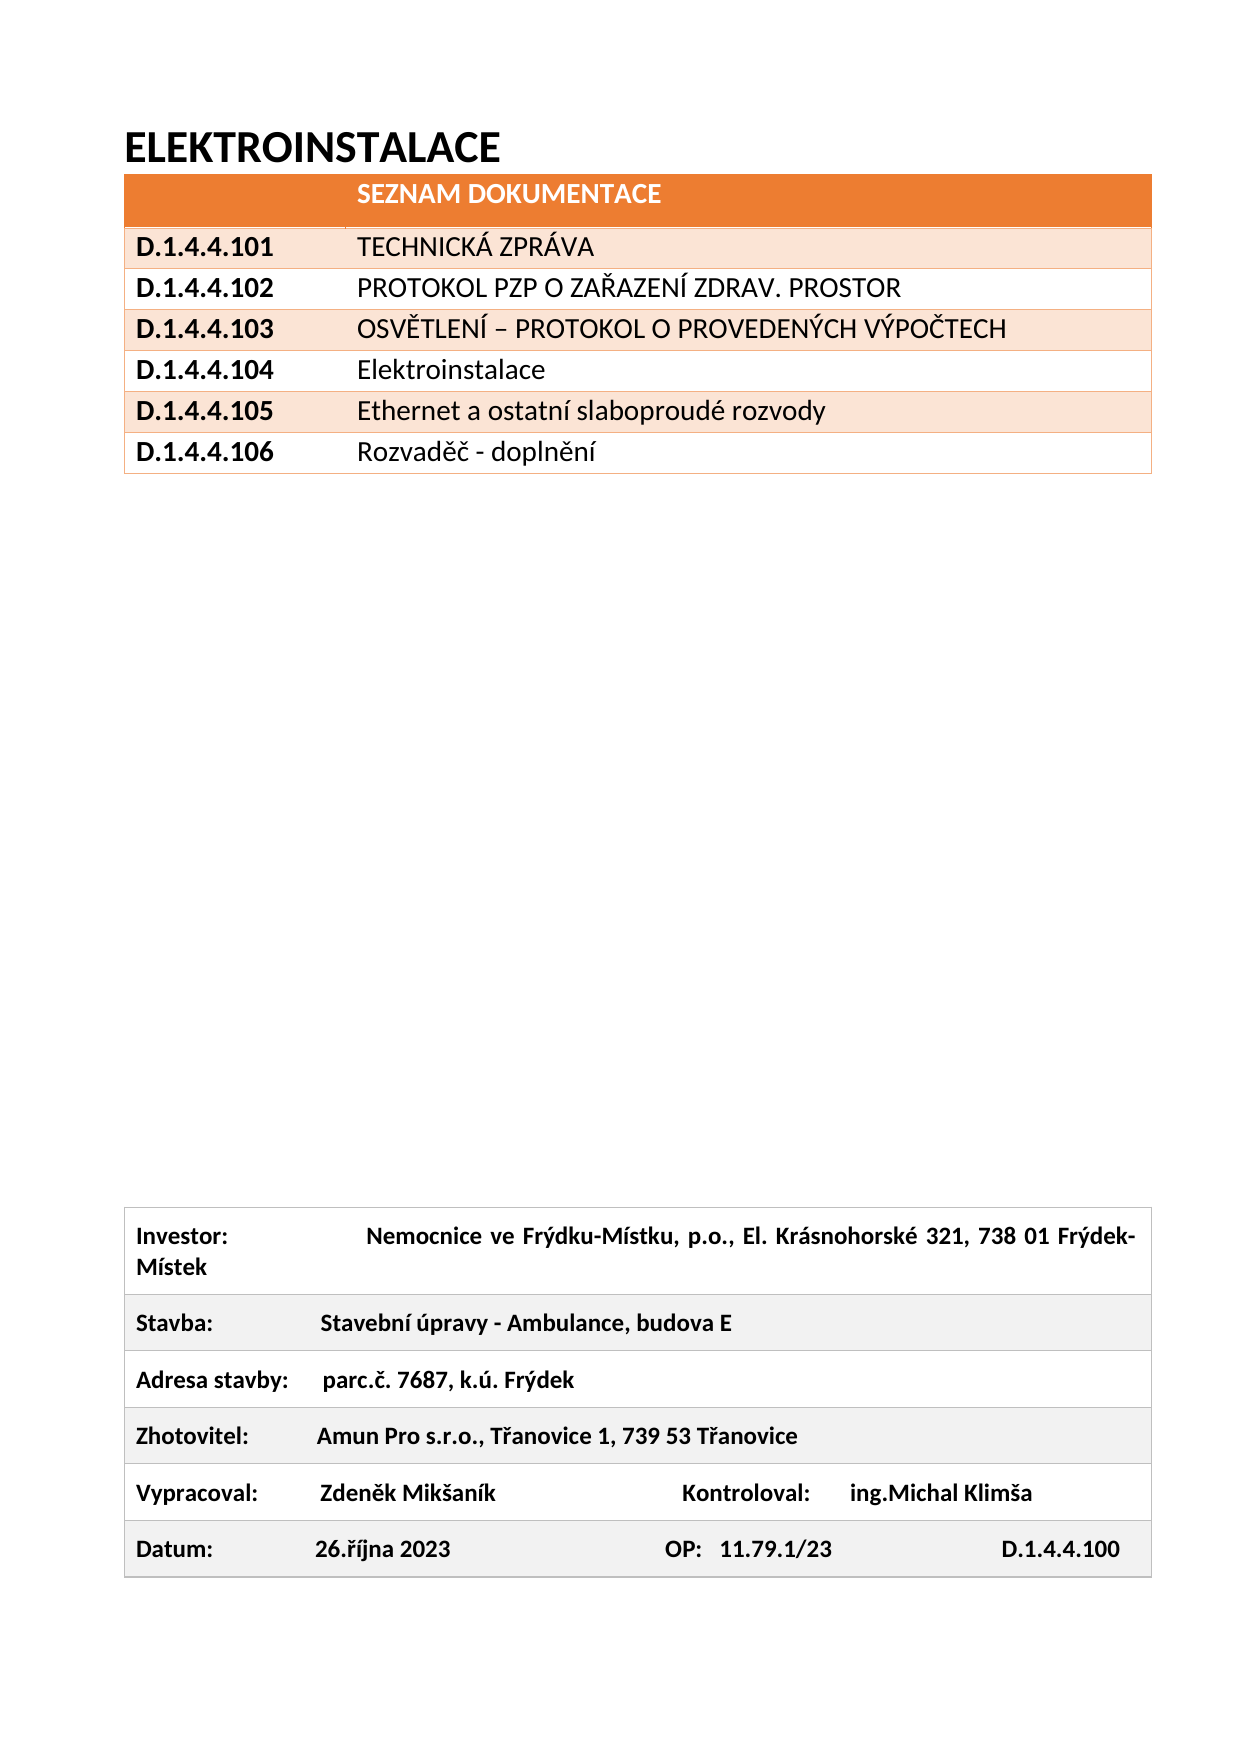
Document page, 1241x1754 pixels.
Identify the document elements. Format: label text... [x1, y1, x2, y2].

table_cell Zhotovitel: Amun Pro s.r.o., Třanovice 1, 739 53 Třanovice [125, 1408, 1151, 1463]
table_cell Adresa stavby: parc.č. 7687, k.ú. Frýdek [125, 1351, 1151, 1407]
table_cell Rozvaděč - doplnění [346, 433, 1151, 473]
table_cell D.1.4.4.103 [125, 310, 346, 350]
table_cell D.1.4.4.106 [125, 433, 346, 473]
table_cell PROTOKOL PZP O ZAŘAZENÍ ZDRAV. PROSTOR [346, 269, 1151, 309]
table_cell Ethernet a ostatní slaboproudé rozvody [346, 392, 1151, 432]
table_header SEZNAM DOKUMENTACE [346, 175, 1151, 227]
table_cell OSVĚTLENÍ – PROTOKOL O PROVEDENÝCH VÝPOČTECH [346, 310, 1151, 350]
table_cell D.1.4.4.101 [125, 229, 346, 268]
table_cell D.1.4.4.104 [125, 351, 346, 391]
table_cell D.1.4.4.102 [125, 269, 346, 309]
table_header [125, 175, 345, 227]
table_cell Vypracoval: Zdeněk Mikšaník Kontroloval: ing.Michal Klimša [125, 1464, 1151, 1520]
text ELEKTROINSTALACE [124, 118, 1152, 174]
table_cell Elektroinstalace [346, 351, 1151, 391]
table_cell TECHNICKÁ ZPRÁVA [346, 229, 1151, 268]
table_header Investor: Nemocnice ve Frýdku-Místku, p.o., El. Krásnohorské 321, 738 01 Frýdek-Místek [125, 1208, 1151, 1294]
table_cell D.1.4.4.105 [125, 392, 346, 432]
table_cell Stavba: Stavební úpravy - Ambulance, budova E [125, 1295, 1151, 1350]
table_cell Datum: 26.října 2023 OP: 11.79.1/23 D.1.4.4.100 [125, 1521, 1151, 1576]
